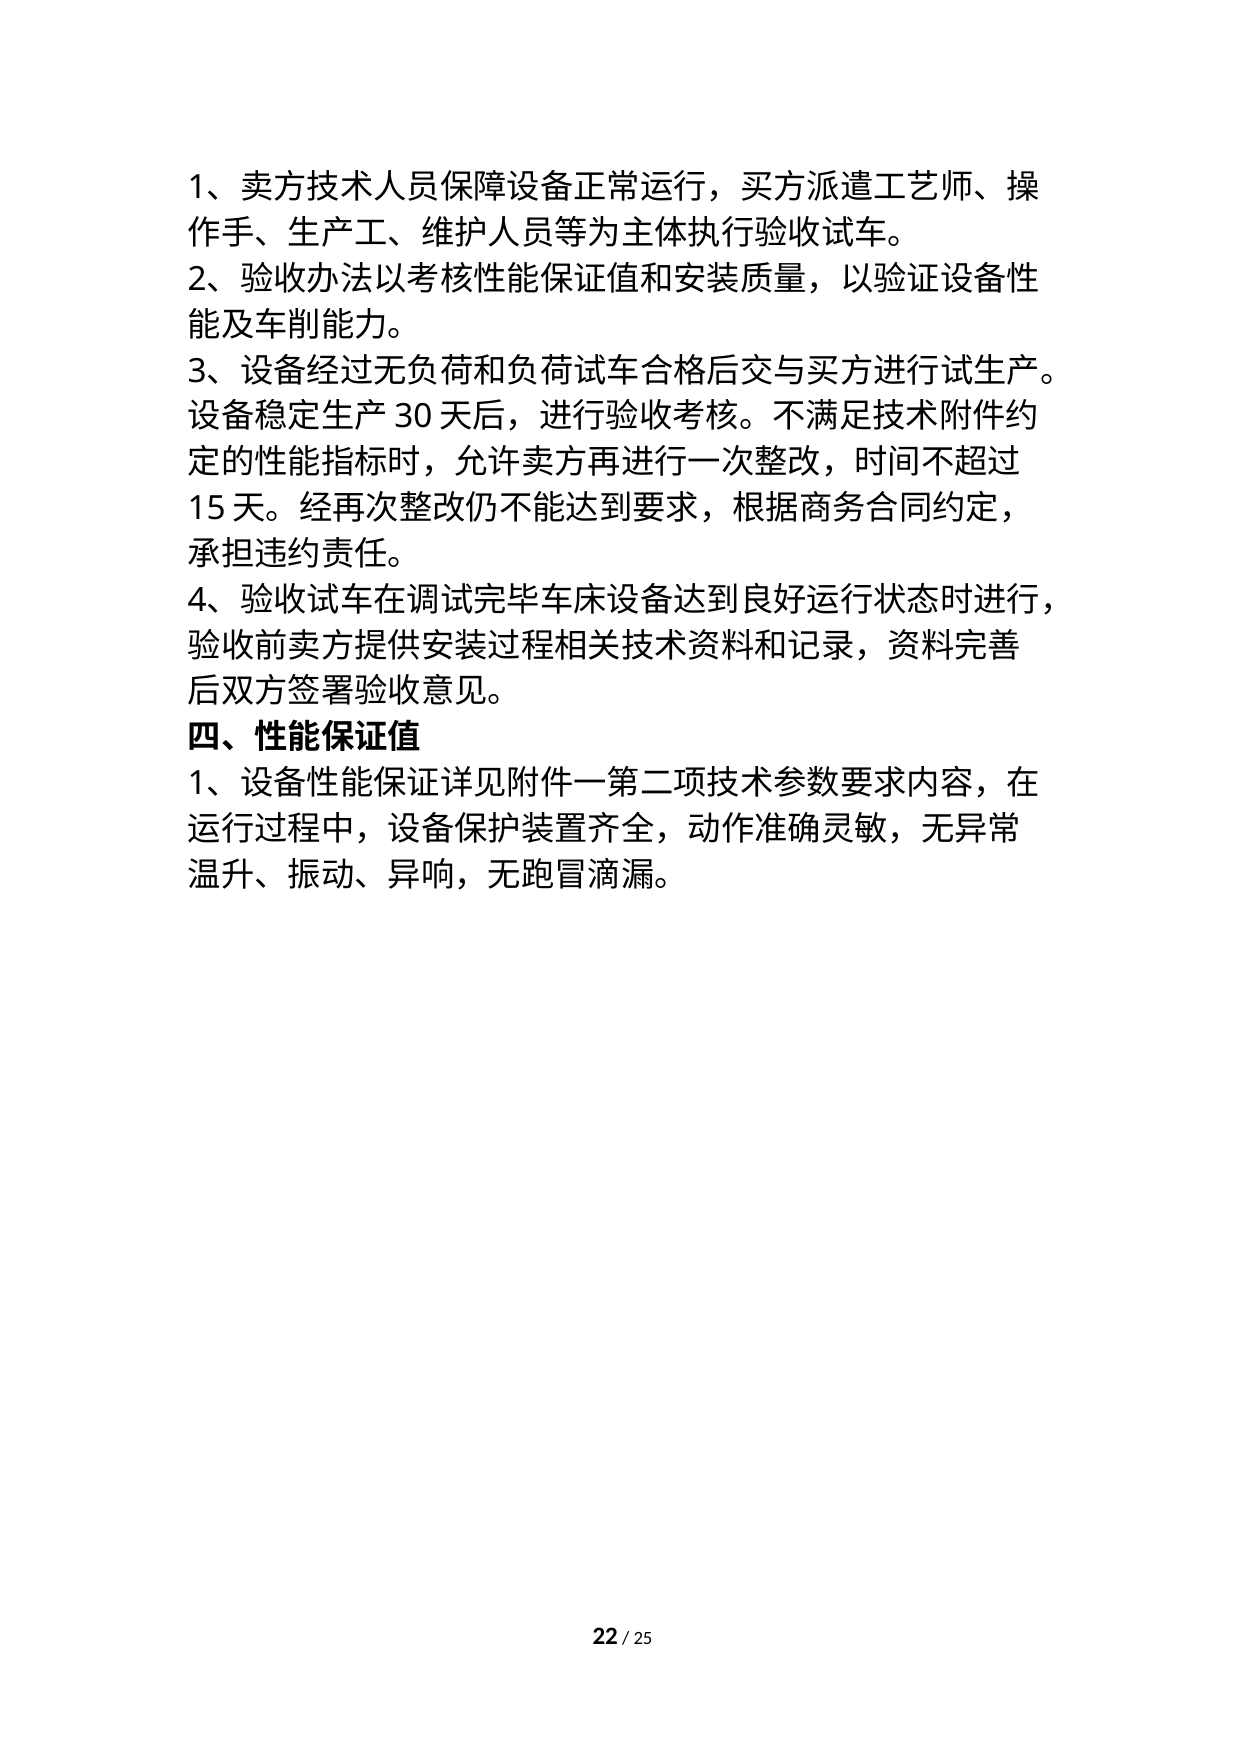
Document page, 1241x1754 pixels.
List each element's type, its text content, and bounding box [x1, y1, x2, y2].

text 3、设备经过无负荷和负荷试车合格后交与买方进行试生产。设备稳定生产30天后，进行验收考核。不满足技术附件约定的性能指标时，允许卖方再进行一次整改，时间不超过15天。经再次整改仍不能达到要求，根据商务合同约定，承担违约责任。 [187, 345, 1053, 574]
text 1、设备性能保证详见附件一第二项技术参数要求内容，在运行过程中，设备保护装置齐全，动作准确灵敏，无异常温升、振动、异响，无跑冒滴漏。 [187, 758, 1053, 895]
text 4、验收试车在调试完毕车床设备达到良好运行状态时进行，验收前卖方提供安装过程相关技术资料和记录，资料完善后双方签署验收意见。 [187, 574, 1053, 712]
text 1、卖方技术人员保障设备正常运行，买方派遣工艺师、操作手、生产工、维护人员等为主体执行验收试车。 [187, 162, 1053, 254]
text 2、验收办法以考核性能保证值和安装质量，以验证设备性能及车削能力。 [187, 254, 1053, 345]
text 四、性能保证值 [187, 712, 1053, 758]
